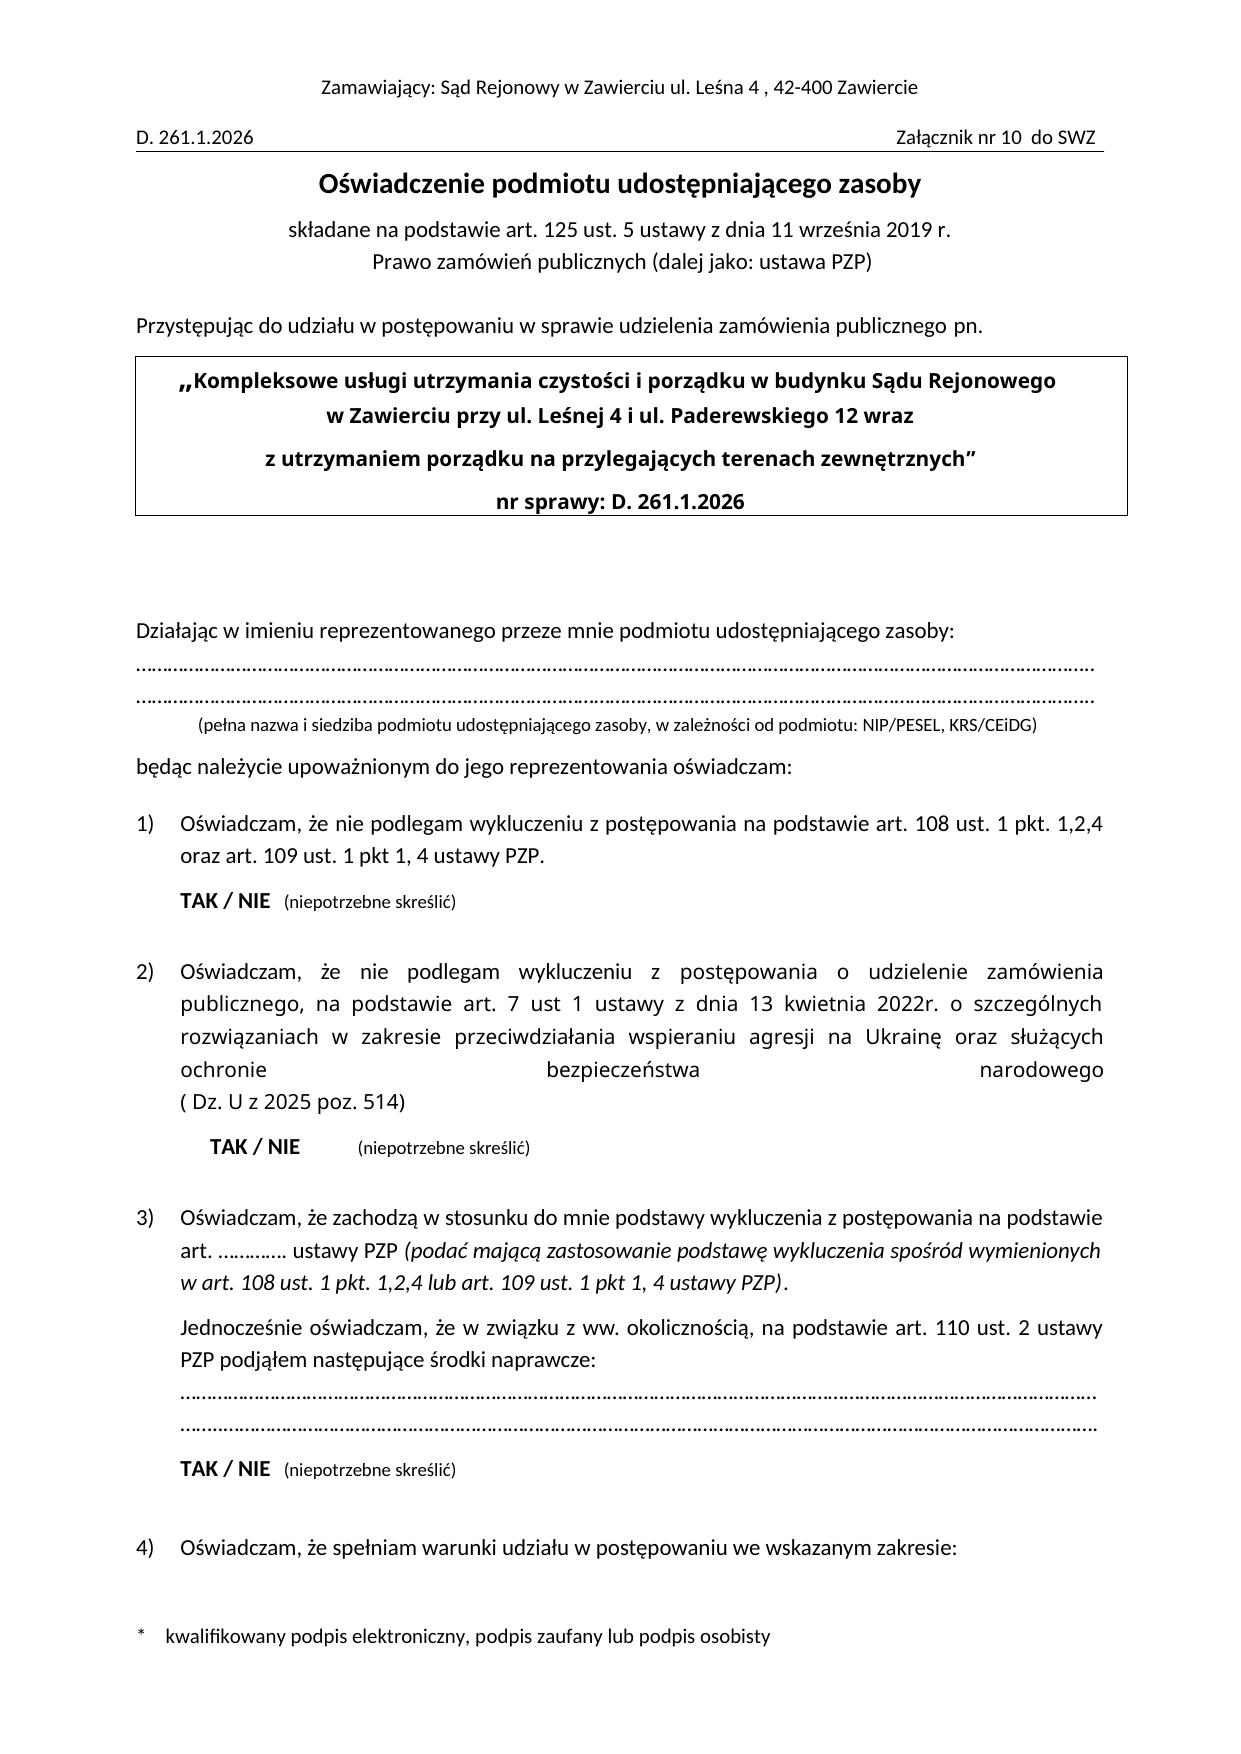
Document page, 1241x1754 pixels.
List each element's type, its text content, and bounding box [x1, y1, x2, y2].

text TAK / NIE (niepotrzebne skreślić) [180, 1454, 1104, 1482]
text ………………………………………………………………………………………………………………………………………………………………..……………………………………………………………………………………………………………………………………………………………….. [136, 649, 1100, 709]
text Przystępując do udziału w postępowaniu w sprawie udzielenia zamówienia publicznego pn. [136, 311, 1104, 339]
text Oświadczenie podmiotu udostępniającego zasoby [136, 166, 1104, 201]
text 1) Oświadczam, że nie podlegam wykluczeniu z postępowania na podstawie art. 108 ust. 1 pkt. 1,2,4 oraz art. 109 ust. 1 pkt 1, 4 ustawy PZP. [136, 809, 1104, 869]
text 2) Oświadczam, że nie podlegam wykluczeniu z postępowania o udzielenie zamówienia publicznego, na podstawie art. 7 ust 1 ustawy z dnia 13 kwietnia 2022r. o szczególnych rozwiązaniach w zakresie przeciwdziałania wspieraniu agresji na Ukrainę oraz służących ochronie bezpieczeństwa narodowego ( Dz. U z 2025 poz. 514) [136, 957, 1104, 1116]
text 3) Oświadczam, że zachodzą w stosunku do mnie podstawy wykluczenia z postępowania na podstawie art. …………. ustawy PZP (podać mającą zastosowanie podstawę wykluczenia spośród wymienionych w art. 108 ust. 1 pkt. 1,2,4 lub art. 109 ust. 1 pkt 1, 4 ustawy PZP). [136, 1203, 1104, 1296]
text Jednocześnie oświadczam, że w związku z ww. okolicznością, na podstawie art. 110 ust. 2 ustawy PZP podjąłem następujące środki naprawcze: [180, 1313, 1104, 1373]
text będąc należycie upoważnionym do jego reprezentowania oświadczam: [136, 752, 1110, 780]
text „Kompleksowe usługi utrzymania czystości i porządku w budynku Sądu Rejonowego w Zawierciu przy ul. Leśnej 4 i ul. Paderewskiego 12 wraz [136, 357, 1127, 429]
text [180, 1377, 1100, 1437]
text TAK / NIE (niepotrzebne skreślić) [180, 1132, 1104, 1161]
text Działając w imieniu reprezentowanego przeze mnie podmiotu udostępniającego zasoby: [136, 616, 1100, 644]
text TAK / NIE (niepotrzebne skreślić) [180, 886, 1104, 914]
text 4) Oświadczam, że spełniam warunki udziału w postępowaniu we wskazanym zakresie: [136, 1533, 1104, 1562]
text składane na podstawie art. 125 ust. 5 ustawy z dnia 11 września 2019 r. [136, 215, 1104, 243]
text nr sprawy: D. 261.1.2026 [136, 486, 1127, 515]
text z utrzymaniem porządku na przylegających terenach zewnętrznych” [136, 443, 1127, 472]
text (pełna nazwa i siedziba podmiotu udostępniającego zasoby, w zależności od podmiotu: NIP/PESEL, KRS/CEiDG) [136, 713, 1100, 736]
text Prawo zamówień publicznych (dalej jako: ustawa PZP) [136, 247, 1104, 275]
